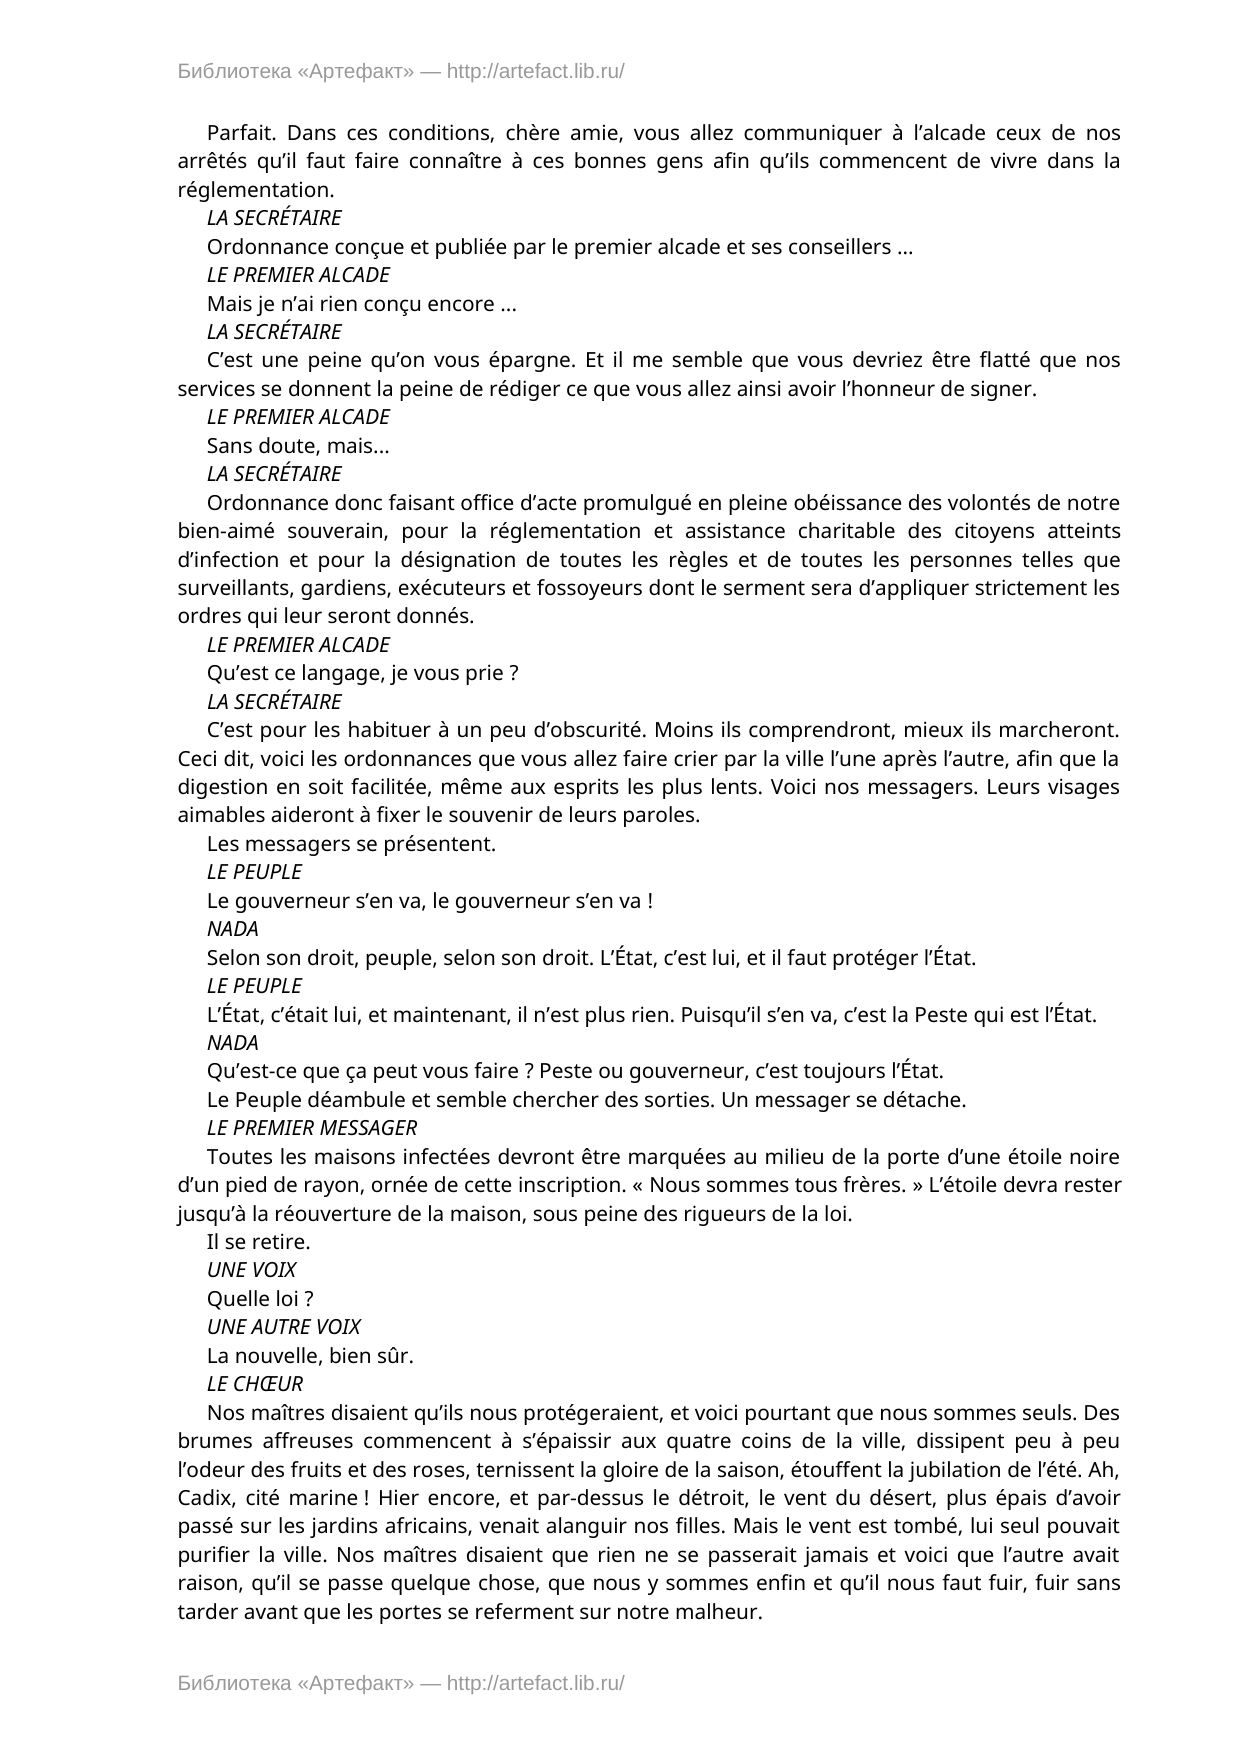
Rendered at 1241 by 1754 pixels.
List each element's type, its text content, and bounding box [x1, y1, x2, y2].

text NADA [177, 1028, 1122, 1057]
text L’État, c’était lui, et maintenant, il n’est plus rien. Puisqu’il s’en va, c’est la Peste qui est l’État. [177, 1000, 1122, 1028]
text LE PREMIER ALCADE [177, 402, 1122, 431]
text Le Peuple déambule et semble chercher des sorties. Un messager se détache. [177, 1085, 1122, 1113]
text Mais je n’ai rien conçu encore ... [177, 289, 1122, 317]
text Ordonnance conçue et publiée par le premier alcade et ses conseillers ... [177, 232, 1122, 260]
text LE PEUPLE [177, 971, 1122, 1000]
text Qu’est ce langage, je vous prie ? [177, 658, 1122, 687]
text Toutes les maisons infectées devront être marquées au milieu de la porte d’une étoile noire d’un pied de rayon, ornée de cette inscription. « Nous sommes tous frères. » L’étoile devra rester jusqu’à la réouverture de la maison, sous peine des rigueurs de la loi. [177, 1142, 1122, 1227]
text LE PREMIER ALCADE [177, 630, 1122, 658]
text UNE AUTRE VOIX [177, 1312, 1122, 1341]
text Sans doute, mais... [177, 431, 1122, 459]
text Quelle loi ? [177, 1284, 1122, 1312]
text LA SECRÉTAIRE [177, 203, 1122, 232]
text Ordonnance donc faisant office d’acte promulgué en pleine obéissance des volontés de notre bien-aimé souverain, pour la réglementation et assistance charitable des citoyens atteints d’infection et pour la désignation de toutes les règles et de toutes les personnes telles que surveillants, gardiens, exécuteurs et fossoyeurs dont le serment sera d’appliquer strictement les ordres qui leur seront donnés. [177, 488, 1122, 630]
text Les messagers se présentent. [177, 829, 1122, 857]
text LA SECRÉTAIRE [177, 459, 1122, 488]
text LE CHŒUR [177, 1369, 1122, 1398]
text LE PREMIER MESSAGER [177, 1113, 1122, 1142]
text LA SECRÉTAIRE [177, 317, 1122, 346]
text C’est pour les habituer à un peu d’obscurité. Moins ils comprendront, mieux ils marcheront. Ceci dit, voici les ordonnances que vous allez faire crier par la ville l’une après l’autre, afin que la digestion en soit facilitée, même aux esprits les plus lents. Voici nos messagers. Leurs visages aimables aideront à fixer le souvenir de leurs paroles. [177, 715, 1122, 829]
text Il se retire. [177, 1227, 1122, 1256]
text LE PREMIER ALCADE [177, 260, 1122, 289]
text Selon son droit, peuple, selon son droit. L’État, c’est lui, et il faut protéger l’État. [177, 943, 1122, 971]
text C’est une peine qu’on vous épargne. Et il me semble que vous devriez être flatté que nos services se donnent la peine de rédiger ce que vous allez ainsi avoir l’honneur de signer. [177, 346, 1122, 402]
text Parfait. Dans ces conditions, chère amie, vous allez communiquer à l’alcade ceux de nos arrêtés qu’il faut faire connaître à ces bonnes gens afin qu’ils commencent de vivre dans la réglementation. [177, 118, 1122, 203]
text Le gouverneur s’en va, le gouverneur s’en va ! [177, 886, 1122, 914]
text LA SECRÉTAIRE [177, 687, 1122, 715]
text NADA [177, 914, 1122, 943]
text La nouvelle, bien sûr. [177, 1341, 1122, 1369]
text Qu’est-ce que ça peut vous faire ? Peste ou gouverneur, c’est toujours l’État. [177, 1057, 1122, 1085]
text Nos maîtres disaient qu’ils nous protégeraient, et voici pourtant que nous sommes seuls. Des brumes affreuses commencent à s’épaissir aux quatre coins de la ville, dissipent peu à peu l’odeur des fruits et des roses, ternissent la gloire de la saison, étouffent la jubilation de l’été. Ah, Cadix, cité marine ! Hier encore, et par-dessus le détroit, le vent du désert, plus épais d’avoir passé sur les jardins africains, venait alanguir nos filles. Mais le vent est tombé, lui seul pouvait purifier la ville. Nos maîtres disaient que rien ne se passerait jamais et voici que l’autre avait raison, qu’il se passe quelque chose, que nous y sommes enfin et qu’il nous faut fuir, fuir sans tarder avant que les portes se referment sur notre malheur. [177, 1398, 1122, 1625]
text UNE VOIX [177, 1256, 1122, 1284]
text LE PEUPLE [177, 857, 1122, 886]
